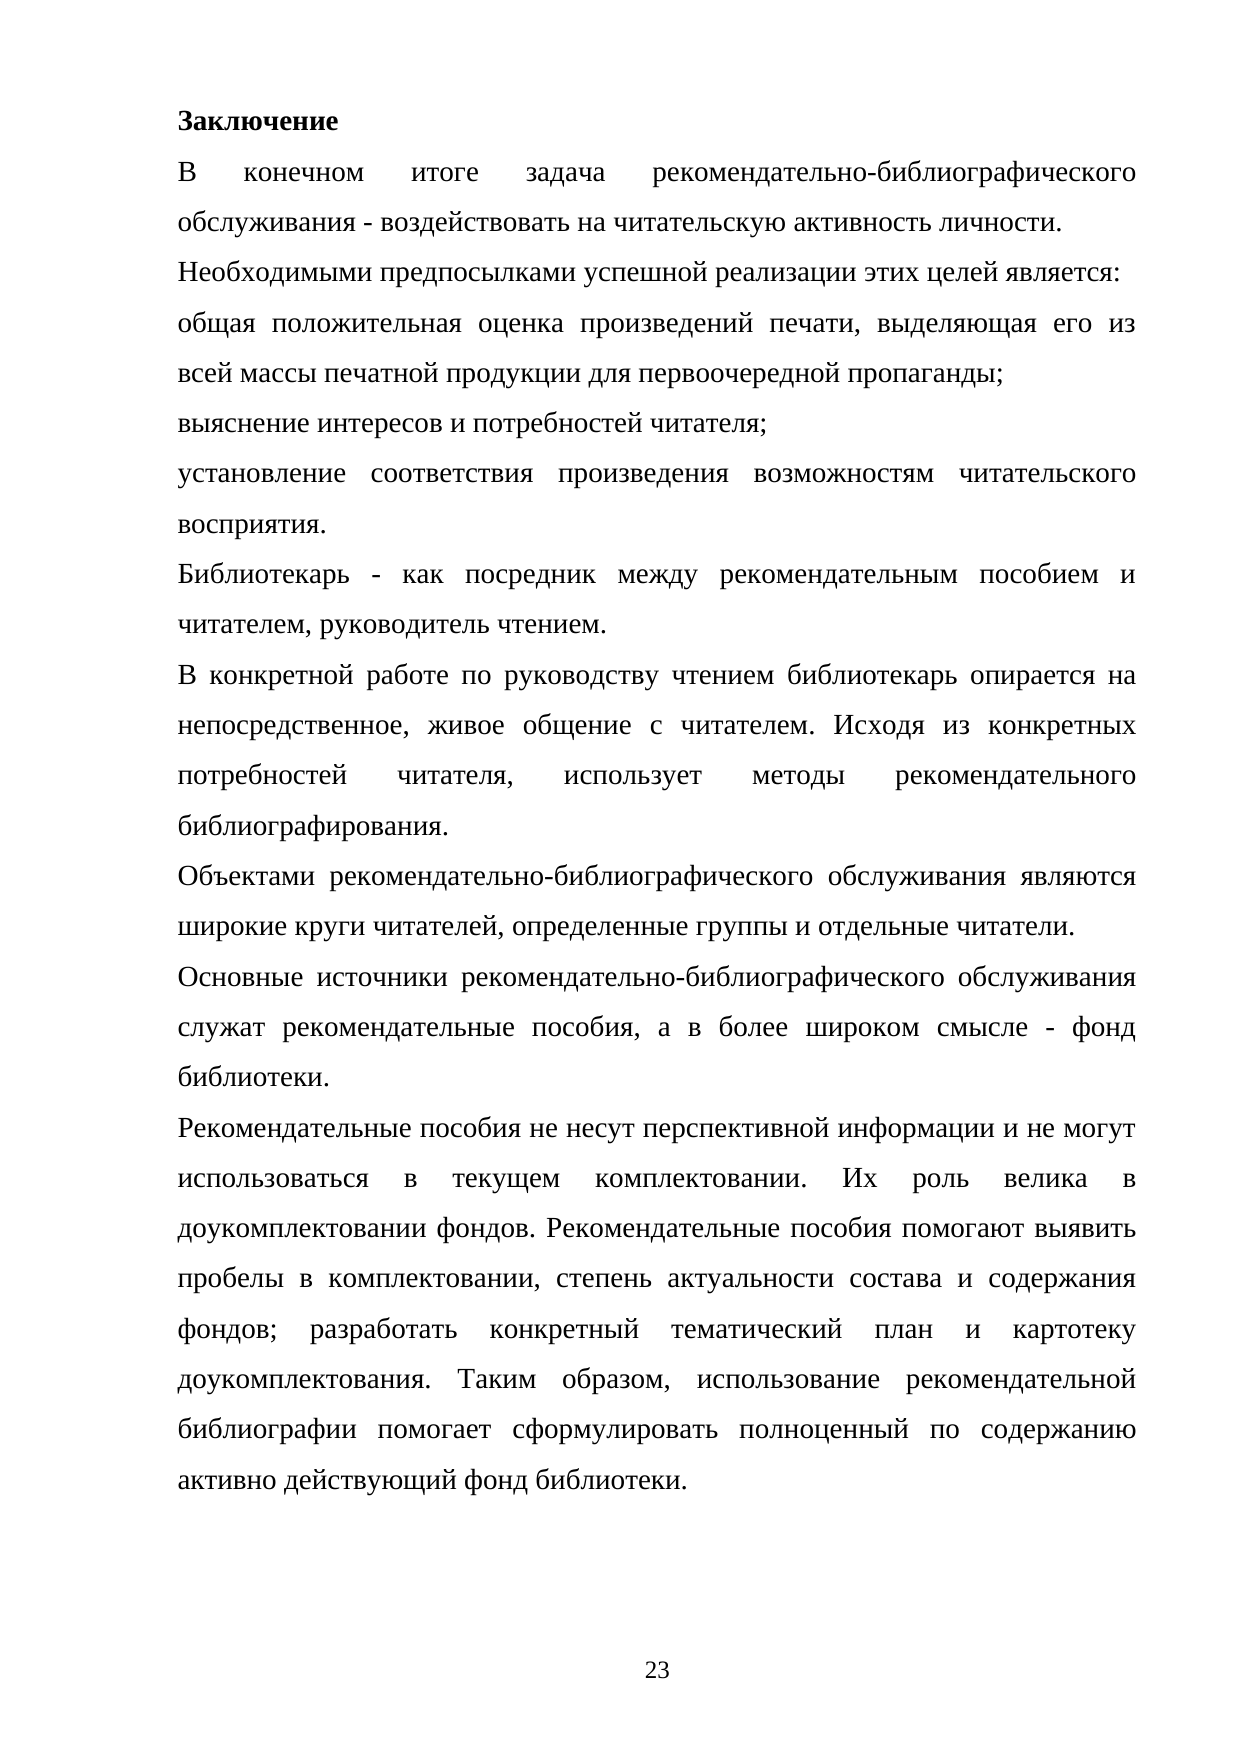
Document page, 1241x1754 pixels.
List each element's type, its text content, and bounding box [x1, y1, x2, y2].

text Основные источники рекомендательно-библиографического обслуживания служат рекомендательные пособия, а в более широком смысле - фонд библиотеки. [177, 959, 1137, 1093]
text установление соответствия произведения возможностям читательского восприятия. [177, 456, 1137, 539]
text общая положительная оценка произведений печати, выделяющая его из всей массы печатной продукции для первоочередной пропаганды; [177, 305, 1137, 388]
text Библиотекарь - как посредник между рекомендательным пособием и читателем, руководитель чтением. [177, 556, 1137, 640]
text выяснение интересов и потребностей читателя; [177, 405, 1137, 439]
text Необходимыми предпосылками успешной реализации этих целей является: [177, 254, 1137, 288]
text Рекомендательные пособия не несут перспективной информации и не могут использоваться в текущем комплектовании. Их роль велика в доукомплектовании фондов. Рекомендательные пособия помогают выявить пробелы в комплектовании, степень актуальности состава и содержания фондов; разработать конкретный тематический план и картотеку доукомплектования. Таким образом, использование рекомендательной библиографии помогает сформулировать полноценный по содержанию активно действующий фонд библиотеки. [177, 1110, 1137, 1495]
text Заключение [177, 103, 1137, 137]
text В конкретной работе по руководству чтением библиотекарь опирается на непосредственное, живое общение с читателем. Исходя из конкретных потребностей читателя, использует методы рекомендательного библиографирования. [177, 657, 1137, 841]
text В конечном итоге задача рекомендательно-библиографического обслуживания - воздействовать на читательскую активность личности. [177, 154, 1137, 238]
text Объектами рекомендательно-библиографического обслуживания являются широкие круги читателей, определенные группы и отдельные читатели. [177, 858, 1137, 942]
